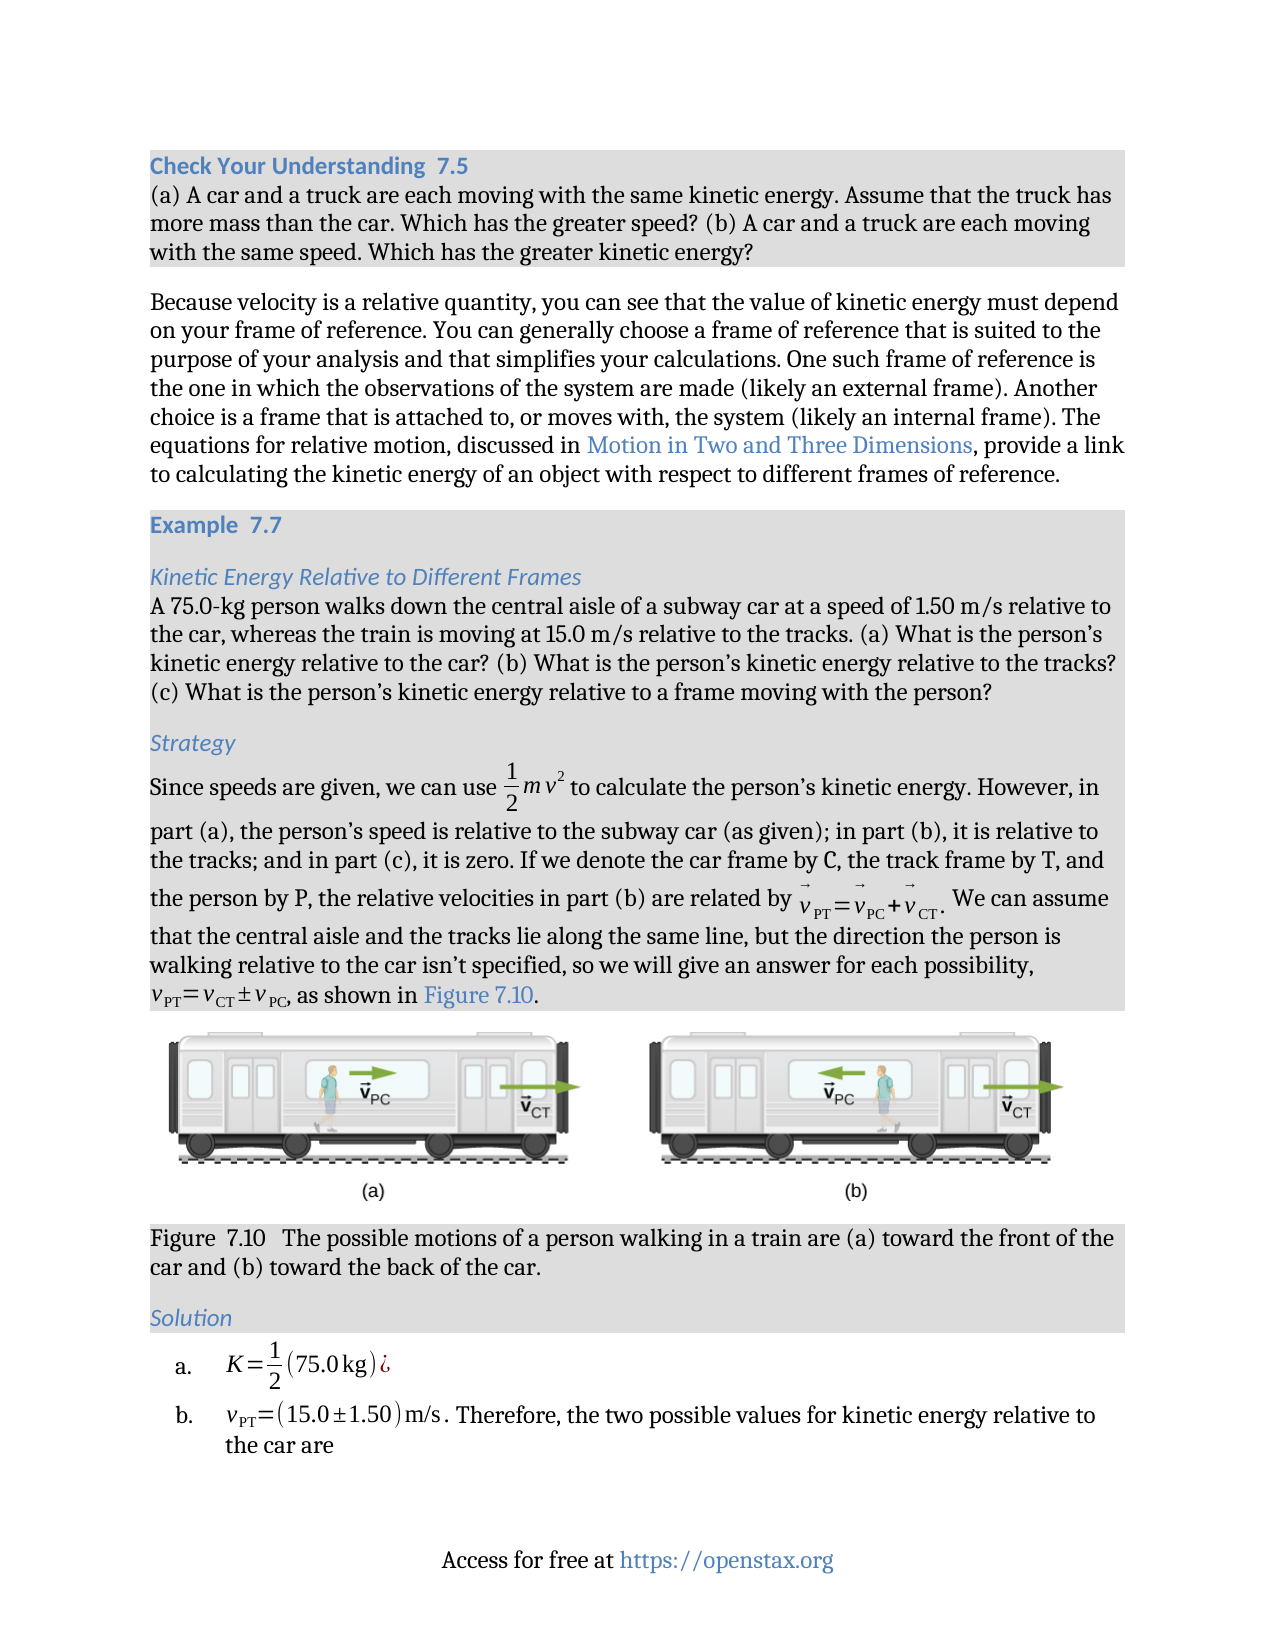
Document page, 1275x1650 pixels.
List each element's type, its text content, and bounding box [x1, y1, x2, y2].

subtitle Check Your Understanding 7.5 [150, 150, 1125, 181]
subtitle Strategy [150, 727, 1125, 758]
picture [168, 1032, 1064, 1203]
text Because velocity is a relative quantity, you can see that the value of kinetic energy must depend on your frame of reference. You can generally choose a frame of reference that is suited to the purpose of your analysis and that simplifies your calculations. One such frame of reference is the one in which the observations of the system are made (likely an external frame). Another choice is a frame that is attached to, or moves with, the system (likely an internal frame). The equations for relative motion, discussed in Motion in Two and Three Dimensions, provide a link to calculating the kinetic energy of an object with respect to different frames of reference. [150, 288, 1125, 489]
subtitle Example 7.7 [150, 510, 1125, 540]
list Therefore, the two possible values for kinetic energy relative to the car are [175, 1399, 1125, 1460]
text Figure 7.10 The possible motions of a person walking in a train are (a) toward the front of the car and (b) toward the back of the car. [150, 1224, 1125, 1281]
text A 75.0-kg person walks down the central aisle of a subway car at a speed of 1.50 m/s relative to the car, whereas the train is moving at 15.0 m/s relative to the tracks. (a) What is the person’s kinetic energy relative to the car? (b) What is the person’s kinetic energy relative to the tracks? (c) What is the person’s kinetic energy relative to a frame moving with the person? [150, 592, 1125, 707]
subtitle Kinetic Energy Relative to Different Frames [150, 561, 1125, 592]
text Since speeds are given, we can use to calculate the person’s kinetic energy. However, in part (a), the person’s speed is relative to the subway car (as given); in part (b), it is relative to the tracks; and in part (c), it is zero. If we denote the car frame by C, the track frame by T, and the person by P, the relative velocities in part (b) are related by We can assume that the central aisle and the tracks lie along the same line, but the direction the person is walking relative to the car isn’t specified, so we will give an answer for each possibility, , as shown in Figure 7.10. [150, 758, 1125, 1011]
subtitle Solution [150, 1302, 1125, 1333]
text (a) A car and a truck are each moving with the same kinetic energy. Assume that the truck has more mass than the car. Which has the greater speed? (b) A car and a truck are each moving with the same speed. Which has the greater kinetic energy? [150, 181, 1125, 267]
